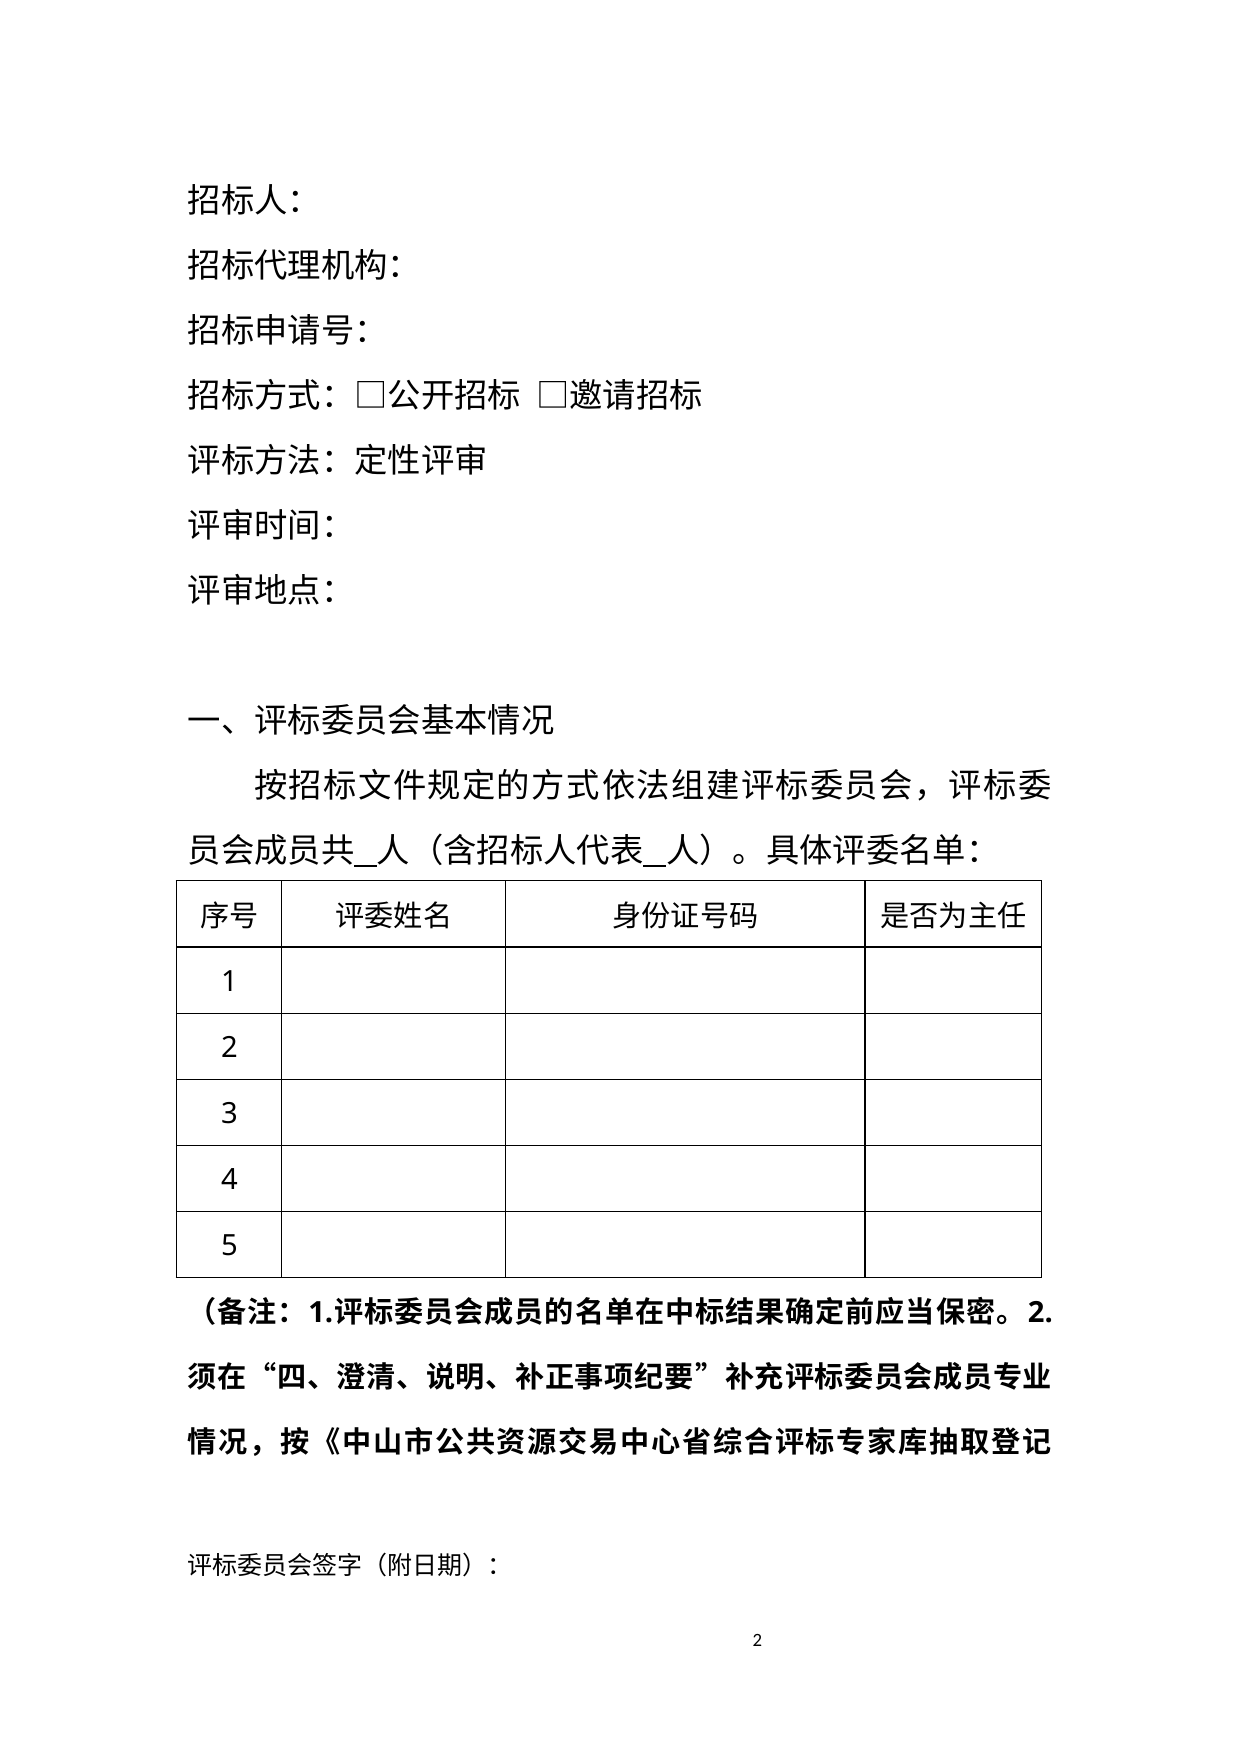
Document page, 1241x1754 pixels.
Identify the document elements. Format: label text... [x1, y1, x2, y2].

table_cell [866, 1014, 1041, 1078]
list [187, 1278, 1053, 1473]
table_cell [866, 948, 1041, 1012]
table_cell [506, 1080, 864, 1144]
table_cell [506, 948, 864, 1012]
table_cell [282, 948, 505, 1012]
table_cell [506, 1212, 864, 1277]
table_cell 4 [177, 1146, 281, 1211]
text 评审时间： [187, 490, 1053, 555]
table_cell [506, 1014, 864, 1078]
table_cell [282, 1014, 505, 1078]
table_cell 1 [177, 948, 281, 1012]
text 评审地点： [187, 555, 1053, 620]
table_cell [866, 1212, 1041, 1277]
text 招标代理机构： [187, 230, 1053, 295]
table_cell [866, 1080, 1041, 1144]
list 评标委员会基本情况 [187, 685, 1053, 750]
table_cell [282, 1146, 505, 1211]
table_cell [506, 1146, 864, 1211]
table_header 是否为主任 [866, 881, 1041, 946]
table_cell [866, 1146, 1041, 1211]
table_cell [282, 1080, 505, 1144]
table_cell [282, 1212, 505, 1277]
text 招标人： [187, 165, 1053, 230]
table_header 评委姓名 [282, 881, 505, 946]
table_cell 5 [177, 1212, 281, 1277]
text 招标申请号： [187, 295, 1053, 360]
text 评标方法：定性评审 [187, 425, 1053, 490]
table_header 身份证号码 [506, 881, 864, 946]
text 招标方式：□公开招标 □邀请招标 [187, 360, 1053, 425]
table_cell 3 [177, 1080, 281, 1144]
table_cell 2 [177, 1014, 281, 1078]
text 按招标文件规定的方式依法组建评标委员会，评标委员会成员共 人（含招标人代表 人）。具体评委名单： [187, 750, 1053, 880]
table_header 序号 [177, 881, 281, 946]
